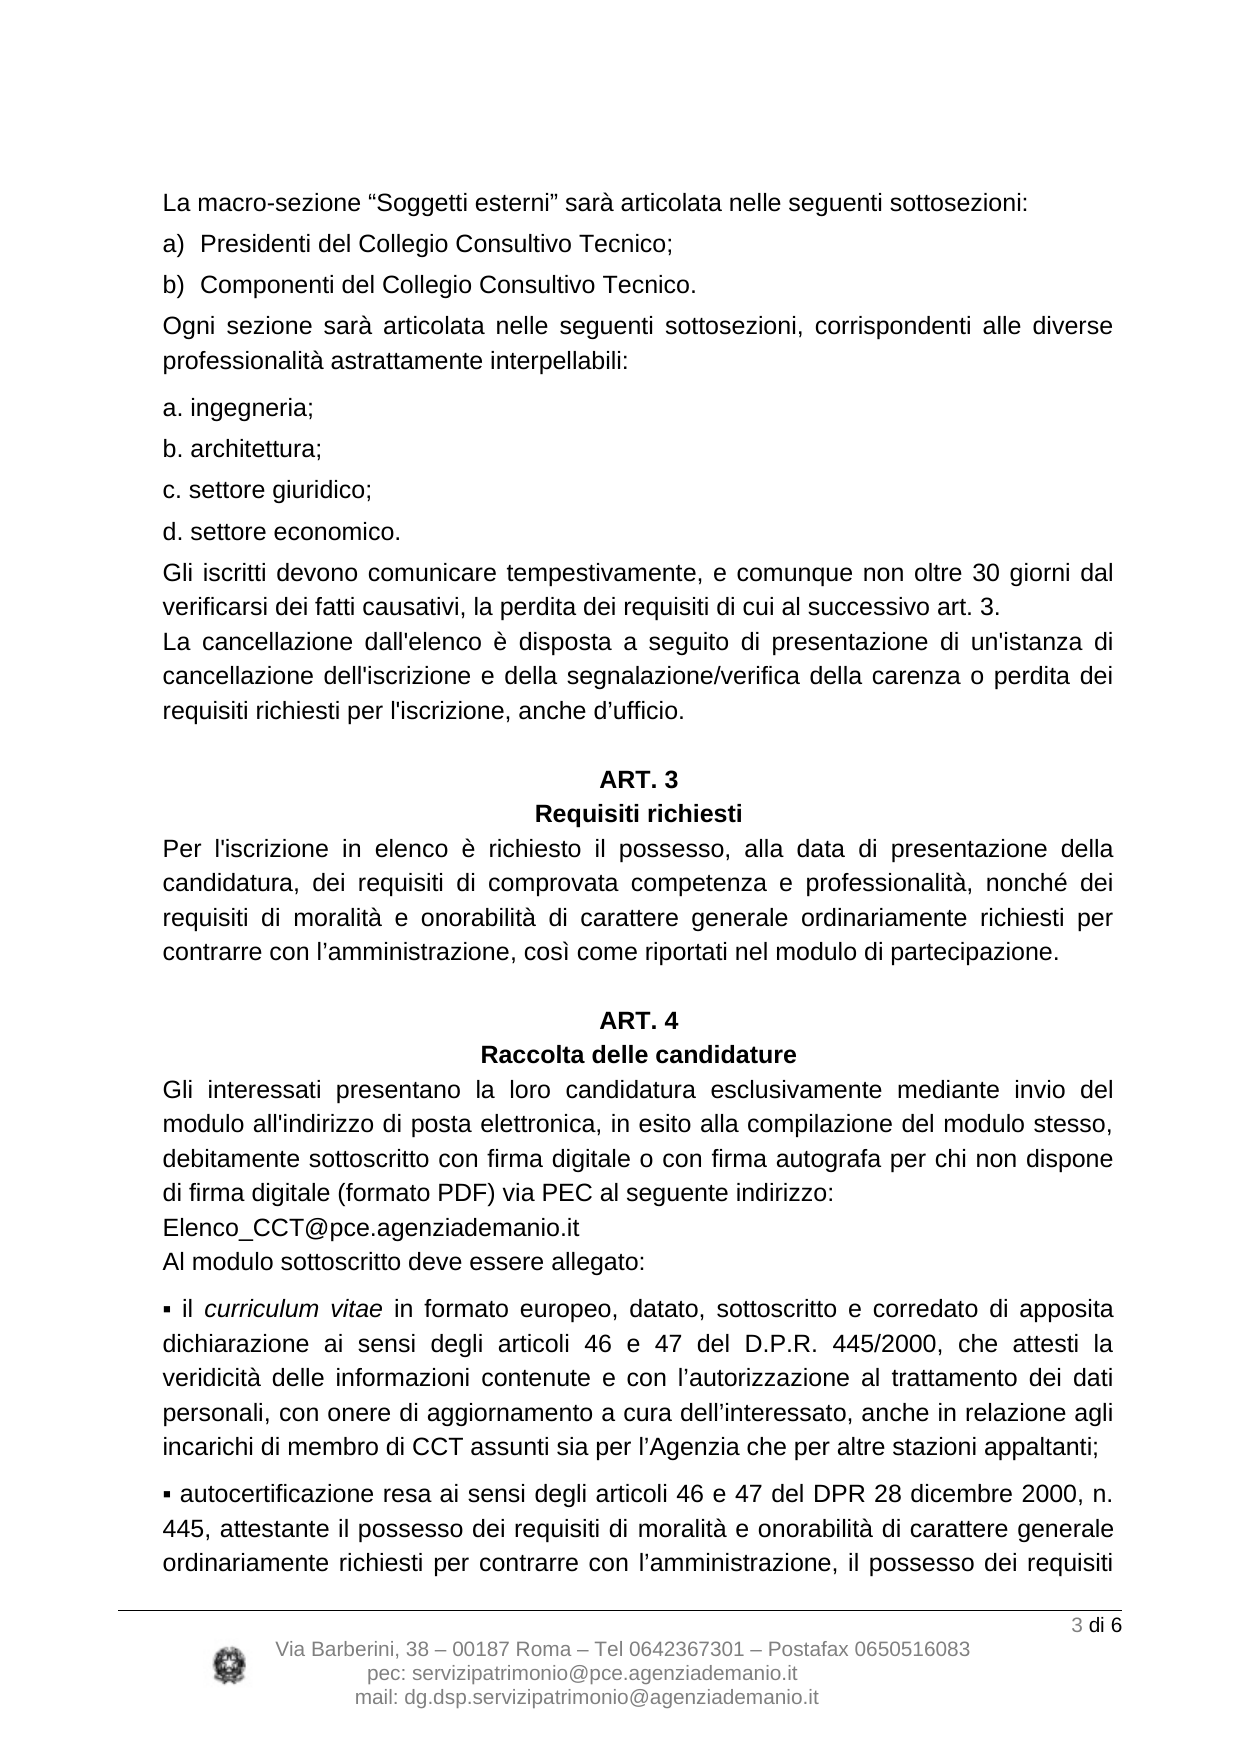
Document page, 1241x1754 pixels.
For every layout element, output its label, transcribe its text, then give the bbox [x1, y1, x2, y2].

list ART. 4 [162, 1006, 1115, 1035]
list Ogni sezione sarà articolata nelle seguenti sottosezioni, corrispondenti alle diverse professionalità astrattamente interpellabili: [162, 311, 1115, 374]
text a) Presidenti del Collegio Consultivo Tecnico; [162, 229, 1122, 258]
list La cancellazione dall'elenco è disposta a seguito di presentazione di un'istanza di cancellazione dell'iscrizione e della segnalazione/verifica della carenza o perdita dei requisiti richiesti per l'iscrizione, anche d’ufficio. [162, 627, 1115, 724]
text a. ingegneria; [162, 393, 1122, 422]
list Al modulo sottoscritto deve essere allegato: [162, 1247, 1115, 1276]
text La macro-sezione “Soggetti esterni” sarà articolata nelle seguenti sottosezioni: [162, 188, 1122, 216]
list Elenco_CCT@pce.agenziademanio.it [162, 1213, 1115, 1242]
list Per l'iscrizione in elenco è richiesto il possesso, alla data di presentazione della candidatura, dei requisiti di comprovata competenza e professionalità, nonché dei requisiti di moralità e onorabilità di carattere generale ordinariamente richiesti per contrarre con l’amministrazione, così come riportati nel modulo di partecipazione. [162, 834, 1115, 966]
list Raccolta delle candidature [162, 1041, 1115, 1069]
text ▪ il curriculum vitae in formato europeo, datato, sottoscritto e corredato di apposita dichiarazione ai sensi degli articoli 46 e 47 del D.P.R. 445/2000, che attesti la veridicità delle informazioni contenute e con l’autorizzazione al trattamento dei dati personali, con onere di aggiornamento a cura dell’interessato, anche in relazione agli incarichi di membro di CCT assunti sia per l’Agenzia che per altre stazioni appaltanti; [162, 1294, 1115, 1461]
text b) Componenti del Collegio Consultivo Tecnico. [162, 270, 1122, 299]
list ART. 3 [162, 765, 1115, 793]
picture [202, 1638, 257, 1695]
list Gli iscritti devono comunicare tempestivamente, e comunque non oltre 30 giorni dal verificarsi dei fatti causativi, la perdita dei requisiti di cui al successivo art. 3. [162, 558, 1115, 621]
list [162, 1479, 1115, 1577]
list Requisiti richiesti [162, 799, 1115, 828]
text b. architettura; [162, 434, 1122, 463]
text d. settore economico. [162, 517, 1122, 545]
list Gli interessati presentano la loro candidatura esclusivamente mediante invio del modulo all'indirizzo di posta elettronica, in esito alla compilazione del modulo stesso, debitamente sottoscritto con firma digitale o con firma autografa per chi non dispone di firma digitale (formato PDF) via PEC al seguente indirizzo: [162, 1075, 1115, 1207]
text c. settore giuridico; [162, 475, 1122, 504]
